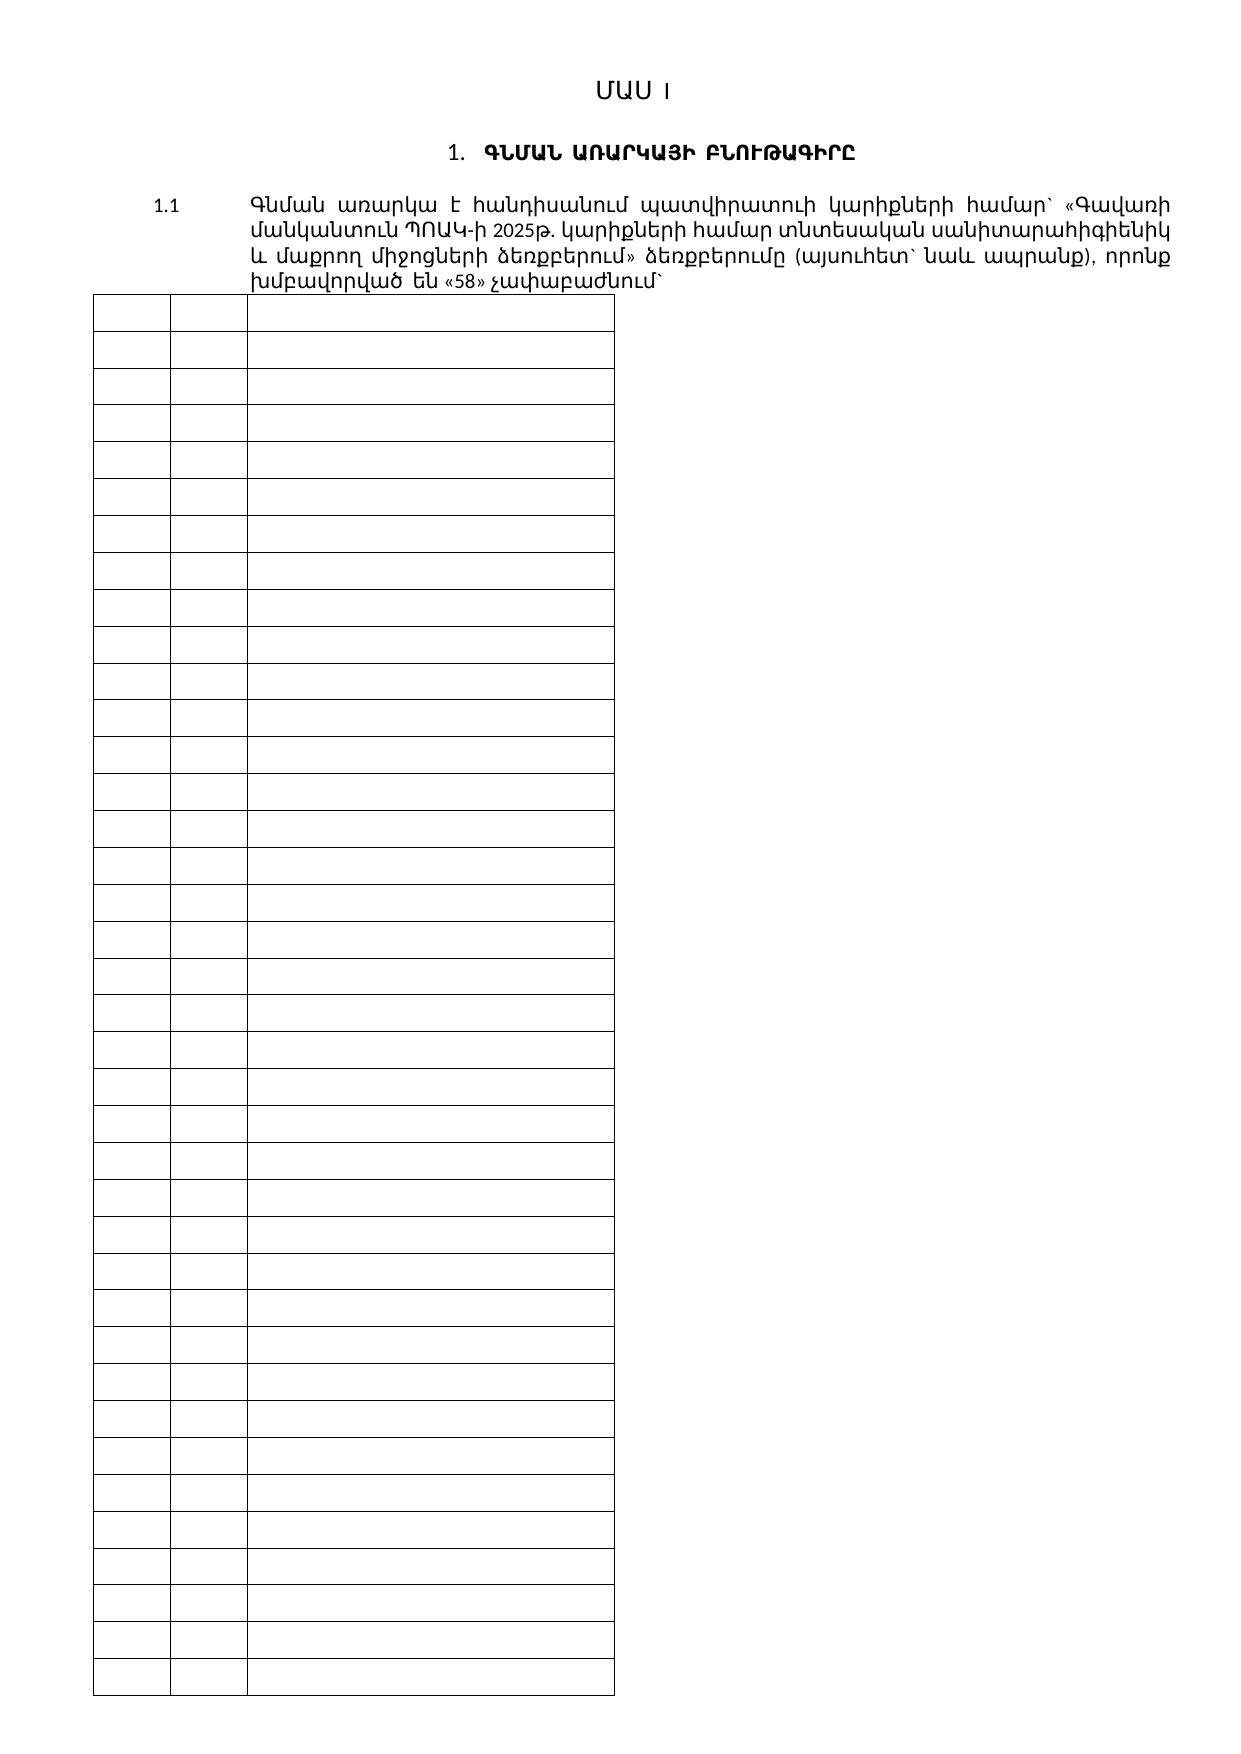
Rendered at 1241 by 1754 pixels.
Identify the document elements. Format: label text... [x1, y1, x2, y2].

subtitle Գնման առարկա է հանդիսանում պատվիրատուի կարիքների համար` «Գավառի մանկանտուն ՊՈԱԿ-ի 2025թ. կարիքների համար տնտեսական սանիտարահիգիենիկ և մաքրող միջոցների ձեռքբերում» ձեռքբերումը (այսուհետ` նաև ապրանք), որոնք խմբավորված են «58» չափաբաժնում` [153, 192, 1171, 294]
text ՄԱՍ I [94, 75, 1171, 106]
list ԳՆՄԱՆ ԱՌԱՐԿԱՅԻ ԲՆՈՒԹԱԳԻՐԸ [131, 136, 1171, 167]
